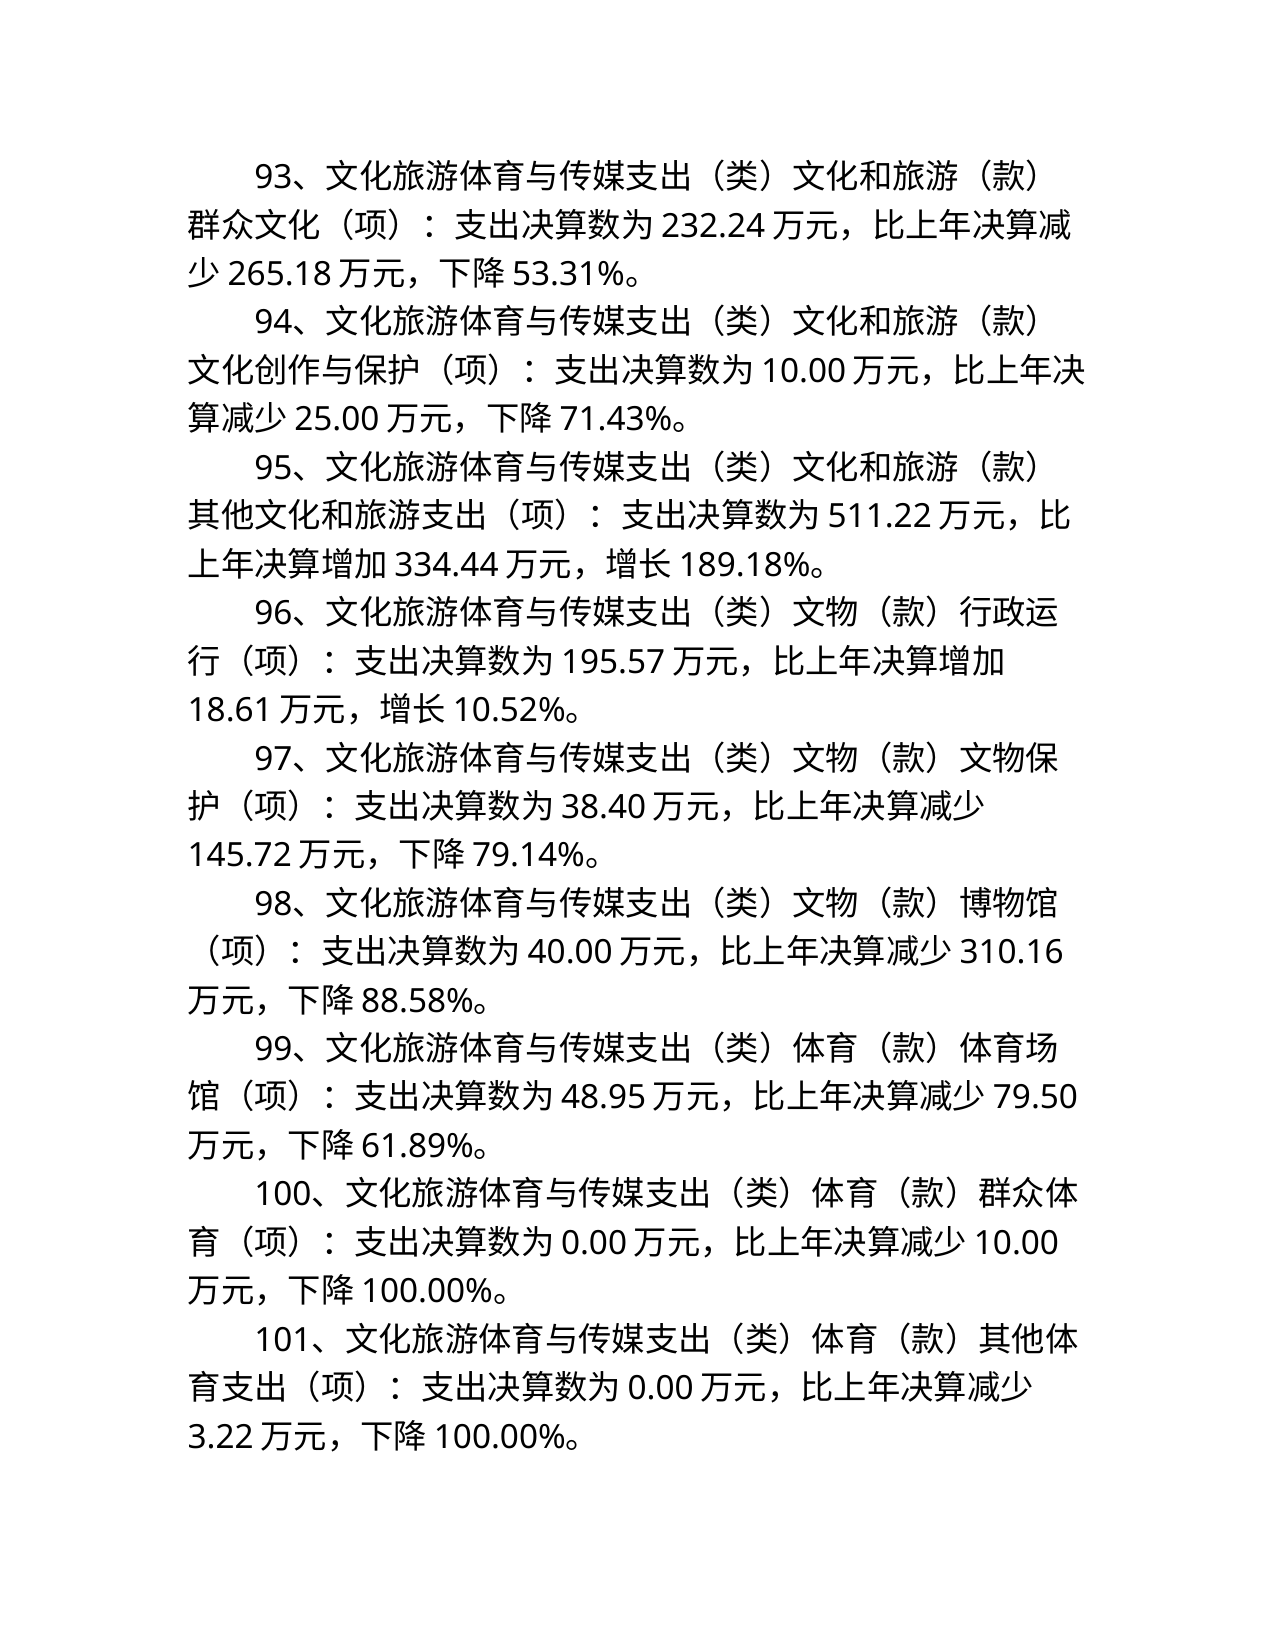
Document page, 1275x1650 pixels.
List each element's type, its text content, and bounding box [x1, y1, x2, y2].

text 100、文化旅游体育与传媒支出（类）体育（款）群众体育（项）：支出决算数为0.00万元，比上年决算减少10.00万元，下降100.00%。 [187, 1167, 1087, 1312]
text 101、文化旅游体育与传媒支出（类）体育（款）其他体育支出（项）：支出决算数为0.00万元，比上年决算减少3.22万元，下降100.00%。 [187, 1312, 1087, 1458]
text 95、文化旅游体育与传媒支出（类）文化和旅游（款）其他文化和旅游支出（项）：支出决算数为511.22万元，比上年决算增加334.44万元，增长189.18%。 [187, 441, 1087, 586]
text 94、文化旅游体育与传媒支出（类）文化和旅游（款）文化创作与保护（项）：支出决算数为10.00万元，比上年决算减少25.00万元，下降71.43%。 [187, 295, 1087, 441]
text 97、文化旅游体育与传媒支出（类）文物（款）文物保护（项）：支出决算数为38.40万元，比上年决算减少145.72万元，下降79.14%。 [187, 731, 1087, 877]
text 99、文化旅游体育与传媒支出（类）体育（款）体育场馆（项）：支出决算数为48.95万元，比上年决算减少79.50万元，下降61.89%。 [187, 1022, 1087, 1167]
text 96、文化旅游体育与传媒支出（类）文物（款）行政运行（项）：支出决算数为195.57万元，比上年决算增加18.61万元，增长10.52%。 [187, 586, 1087, 731]
text 98、文化旅游体育与传媒支出（类）文物（款）博物馆（项）：支出决算数为40.00万元，比上年决算减少310.16万元，下降88.58%。 [187, 877, 1087, 1022]
text 93、文化旅游体育与传媒支出（类）文化和旅游（款）群众文化（项）：支出决算数为232.24万元，比上年决算减少265.18万元，下降53.31%。 [187, 150, 1087, 295]
